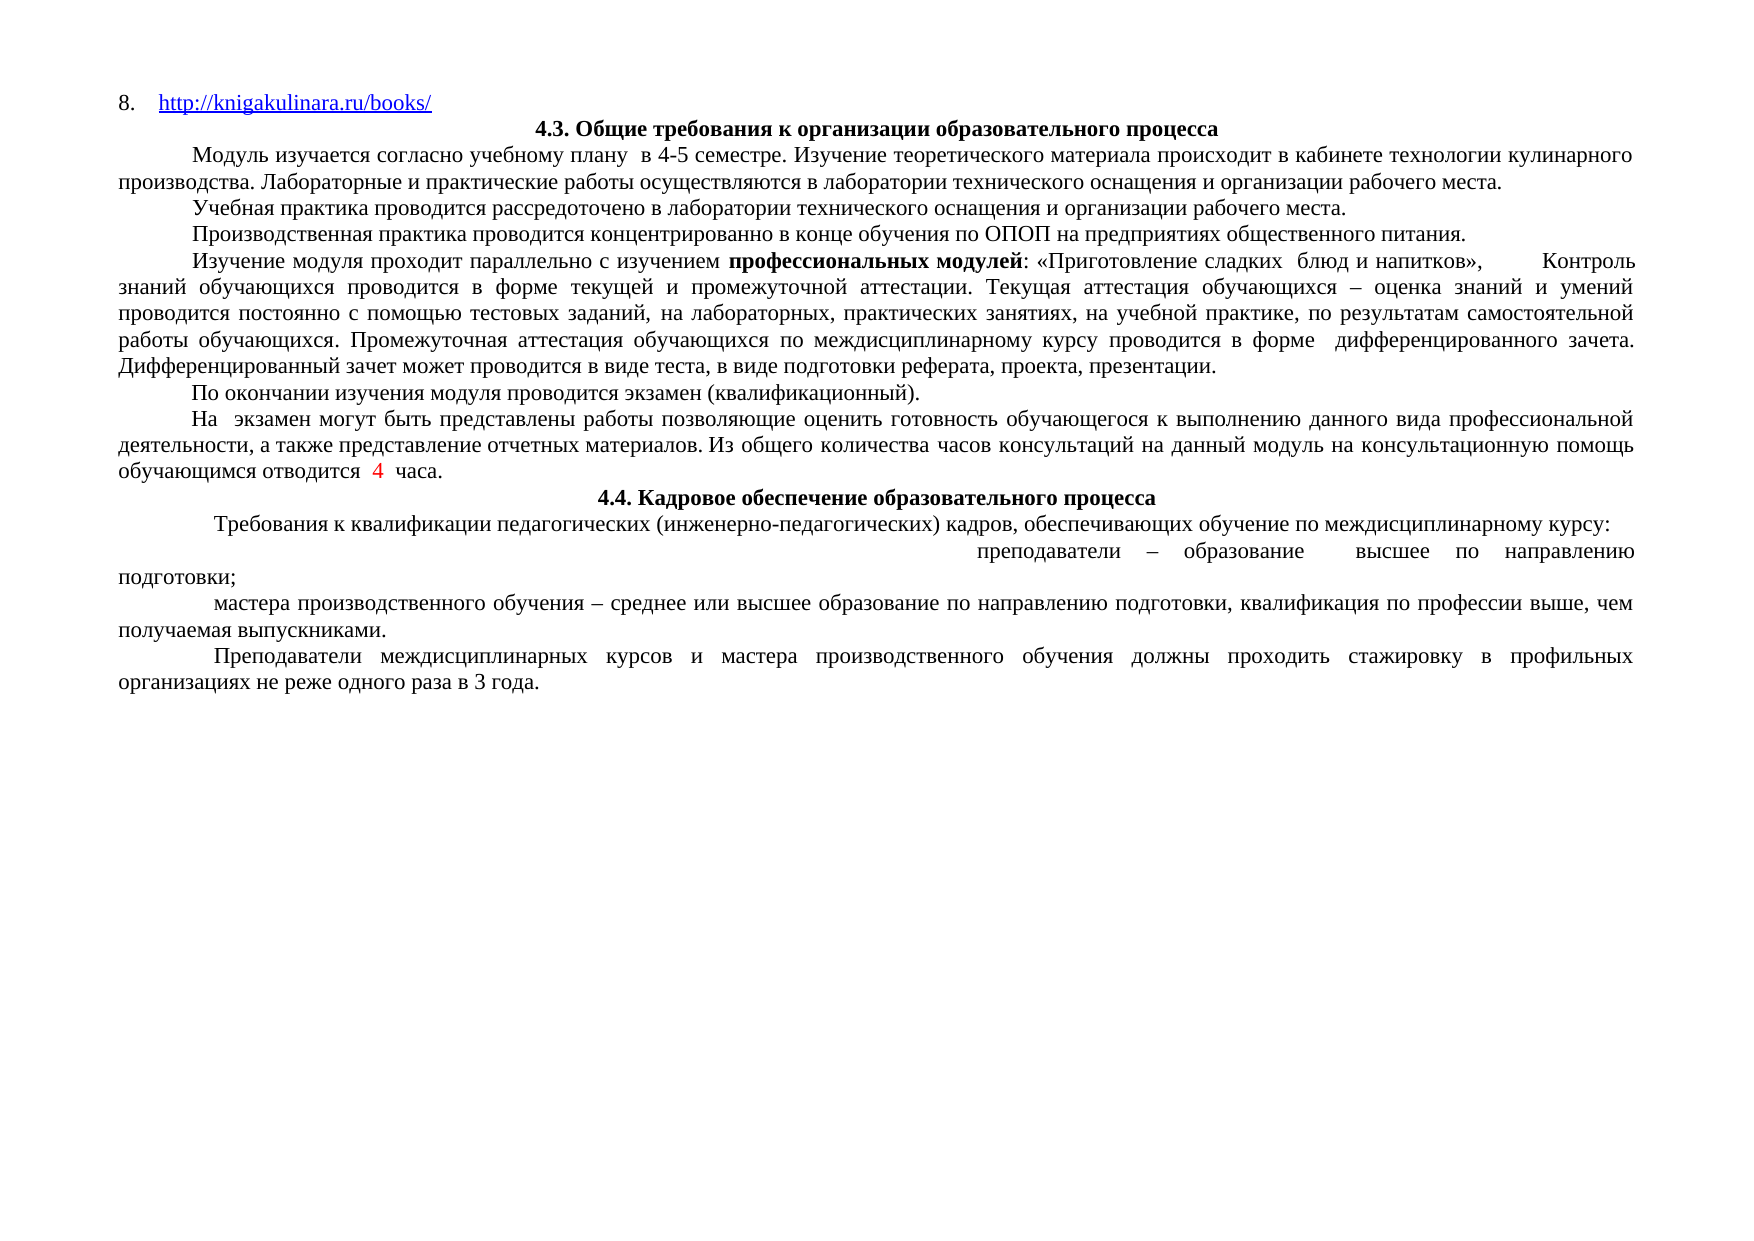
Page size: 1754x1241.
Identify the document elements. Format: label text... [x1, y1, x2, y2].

text На экзамен могут быть представлены работы позволяющие оценить готовность обучающегося к выполнению данного вида профессиональной деятельности, а также представление отчетных материалов. Из общего количества часов консультаций на данный модуль на консультационную помощь обучающимся отводится 4 часа. [118, 405, 1636, 484]
text По окончании изучения модуля проводится экзамен (квалификационный). [118, 378, 1636, 405]
subtitle 4.3. Общие требования к организации образовательного процесса [118, 115, 1636, 141]
subtitle 4.4. Кадровое обеспечение образовательного процесса [118, 484, 1636, 510]
text Преподаватели междисциплинарных курсов и мастера производственного обучения должны проходить стажировку в профильных организациях не реже одного раза в 3 года. [118, 642, 1636, 695]
text мастера производственного обучения – среднее или высшее образование по направлению подготовки, квалификация по профессии выше, чем получаемая выпускниками. [118, 589, 1636, 642]
text Модуль изучается согласно учебному плану в 4-5 семестре. Изучение теоретического материала происходит в кабинете технологии кулинарного производства. Лабораторные и практические работы осуществляются в лаборатории технического оснащения и организации рабочего места. Учебная практика проводится рассредоточено в лаборатории технического оснащения и организации рабочего места. Производственная практика проводится концентрированно в конце обучения по ОПОП на предприятиях общественного питания. Изучение модуля проходит параллельно с изучением профессиональных модулей: «Приготовление сладких блюд и напитков», Контроль знаний обучающихся проводится в форме текущей и промежуточной аттестации. Текущая аттестация обучающихся – оценка знаний и умений проводится постоянно с помощью тестовых заданий, на лабораторных, практических занятиях, на учебной практике, по результатам самостоятельной работы обучающихся. Промежуточная аттестация обучающихся по междисциплинарному курсу проводится в форме дифференцированного зачета. Дифференцированный зачет может проводится в виде теста, в виде подготовки реферата, проекта, презентации. [118, 141, 1636, 378]
text 8. http://knigakulinara.ru/books/ [118, 89, 1636, 115]
text Требования к квалификации педагогических (инженерно-педагогических) кадров, обеспечивающих обучение по междисциплинарному курсу: преподаватели – образование высшее по направлению подготовки; [118, 510, 1636, 589]
